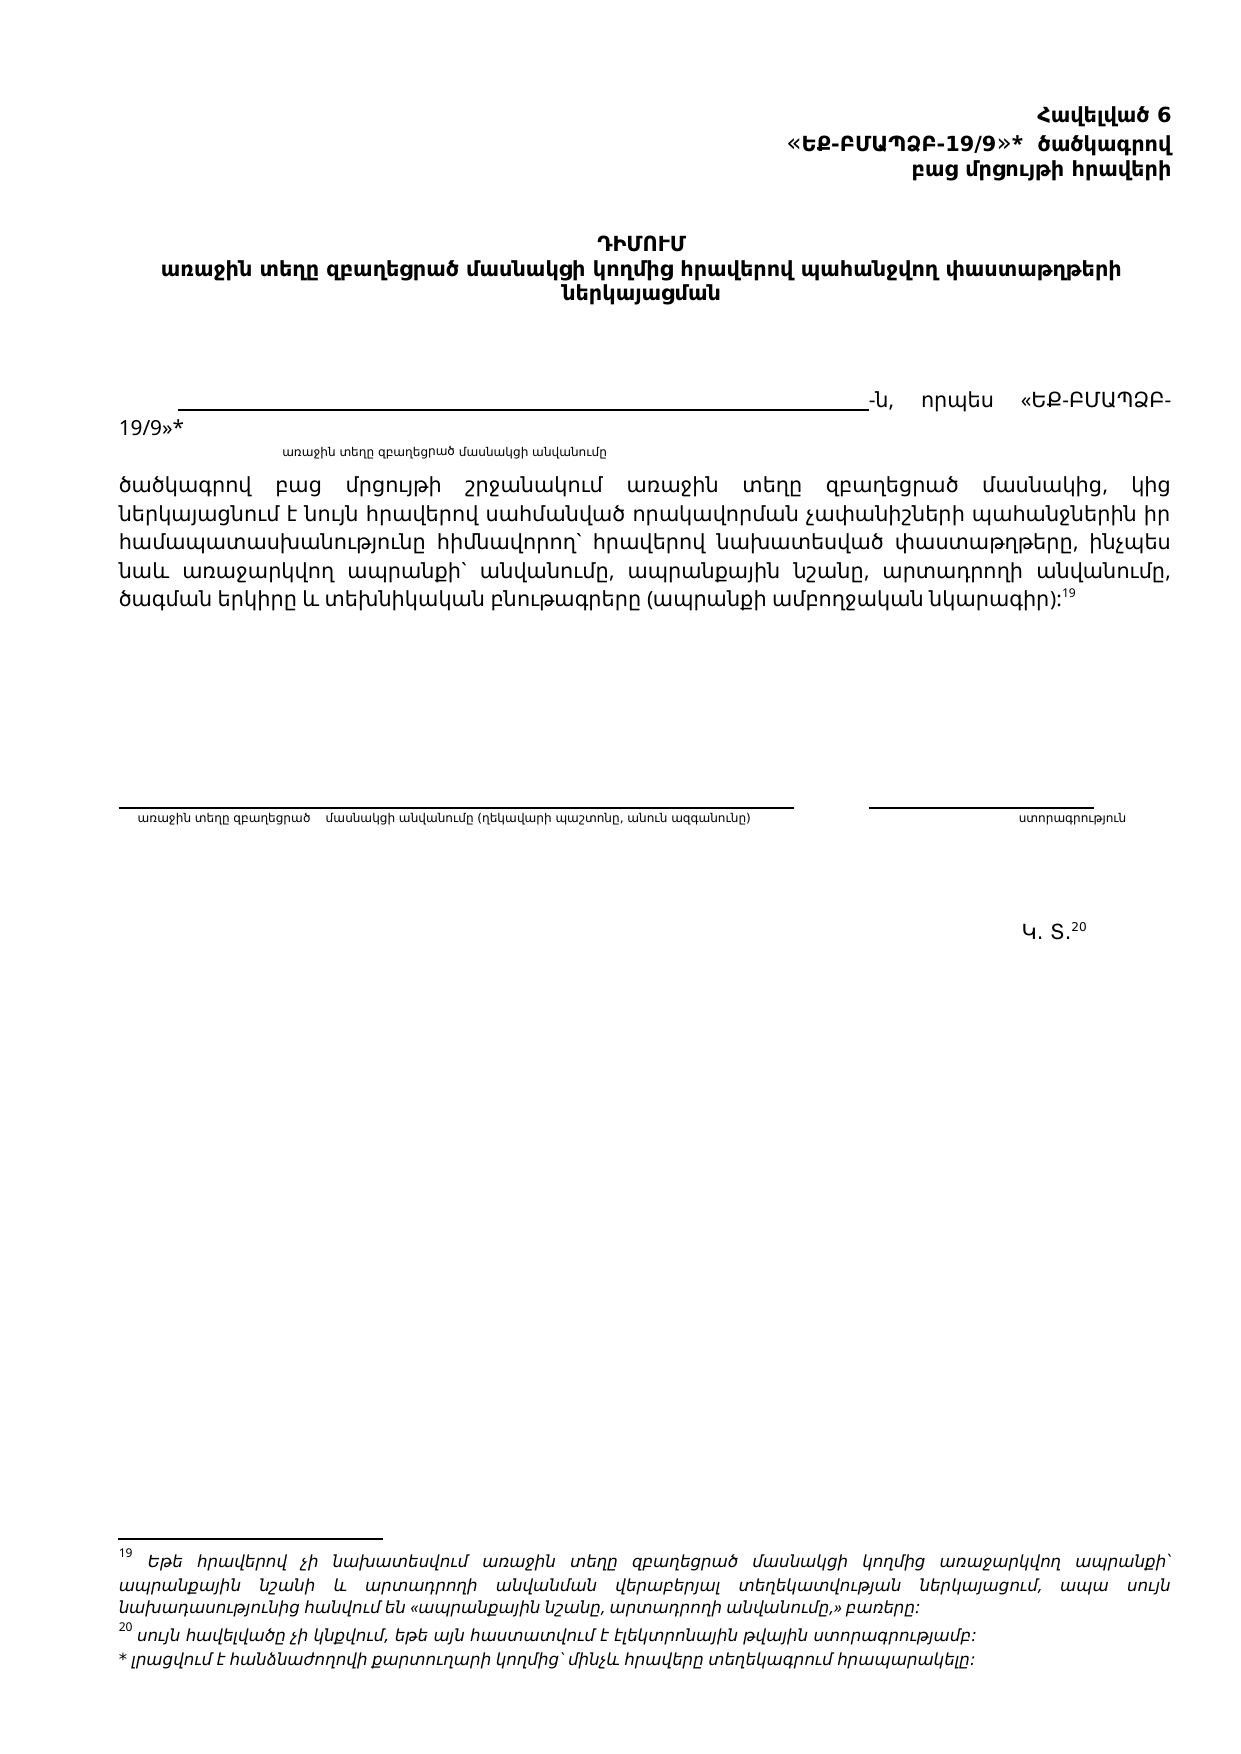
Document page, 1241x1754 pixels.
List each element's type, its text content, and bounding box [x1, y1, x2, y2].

text ծածկագրով բաց մրցույթի շրջանակում առաջին տեղը զբաղեցրած մասնակից, կից ներկայացնում է նույն հրավերով սահմանված որակավորման չափանիշների պահանջներին իր համապատասխանությունը հիմնավորող` հրավերով նախատեսված փաստաթղթերը, ինչպես նաև առաջարկվող ապրանքի` անվանումը, ապրանքային նշանը, արտադրողի անվանումը, ծագման երկիրը և տեխնիկական բնութագրերը (ապրանքի ամբողջական նկարագիր): [118, 470, 1171, 613]
text Կ. Տ. [118, 920, 1171, 944]
text առաջին տեղը զբաղեցրած մասնակցի անվանումը [118, 442, 1171, 470]
text առաջին տեղը զբաղեցրած մասնակցի կողմից հրավերով պահանջվող փաստաթղթերի ներկայացման [112, 257, 1171, 305]
text առաջին տեղը զբաղեցրած մասնակցի անվանումը (ղեկավարի պաշտոնը, անուն ազգանունը) ստորագրություն [118, 811, 1171, 836]
text բաց մրցույթի հրավերի [118, 157, 1171, 181]
text «ԵՔ-ԲՄԱՊՁԲ-19/9»* ծածկագրով [118, 128, 1171, 157]
text Հավելված 6 [118, 103, 1171, 128]
text ԴԻՄՈՒՄ [112, 232, 1171, 257]
text -ն, որպես «ԵՔ-ԲՄԱՊՁԲ-19/9»* [118, 385, 1171, 442]
